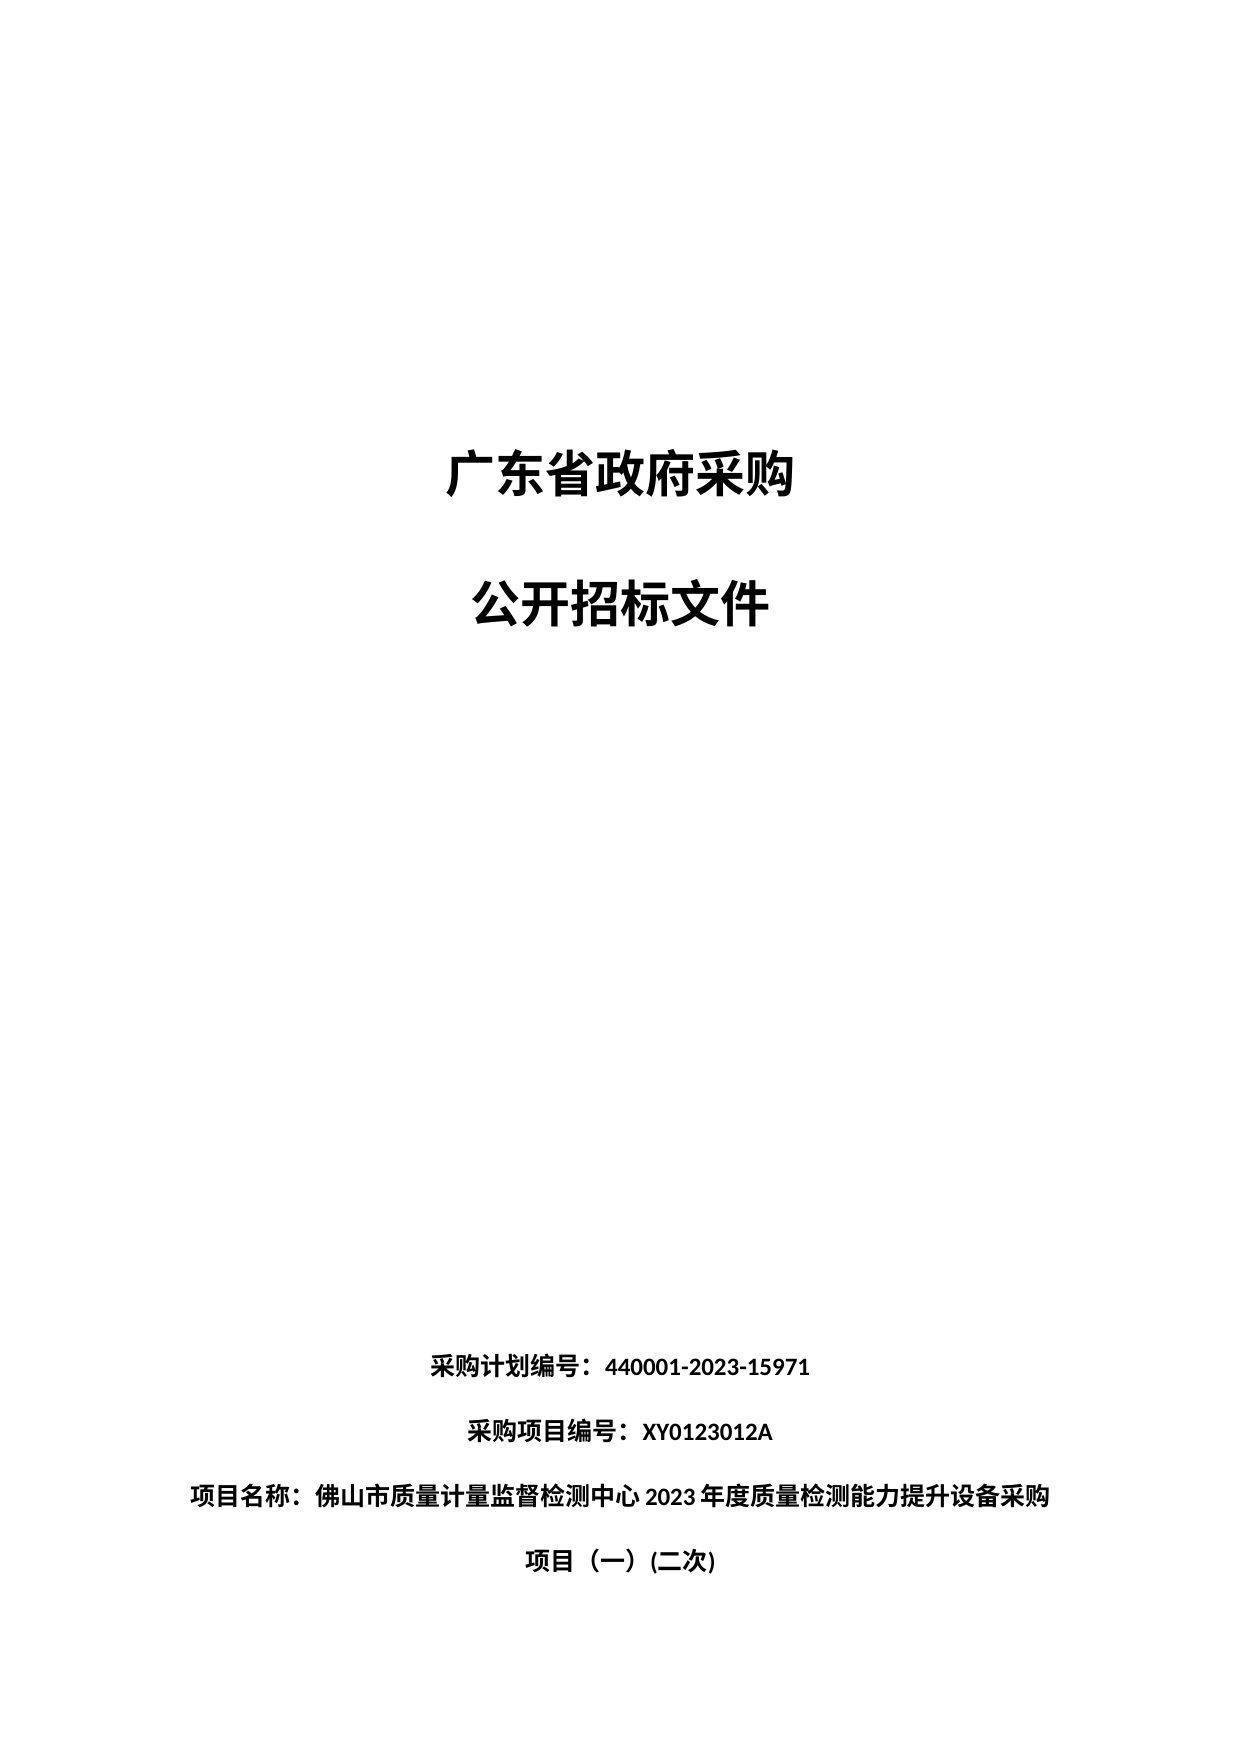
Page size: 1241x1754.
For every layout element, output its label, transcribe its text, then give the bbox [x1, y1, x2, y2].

text 广东省政府采购 [187, 422, 1053, 519]
text 项目名称：佛山市质量计量监督检测中心2023年度质量检测能力提升设备采购项目（一）(二次) [187, 1462, 1053, 1592]
text 采购项目编号：XY0123012A [187, 1397, 1053, 1462]
text 采购计划编号：440001-2023-15971 [187, 1332, 1053, 1397]
text 公开招标文件 [187, 552, 1053, 1332]
